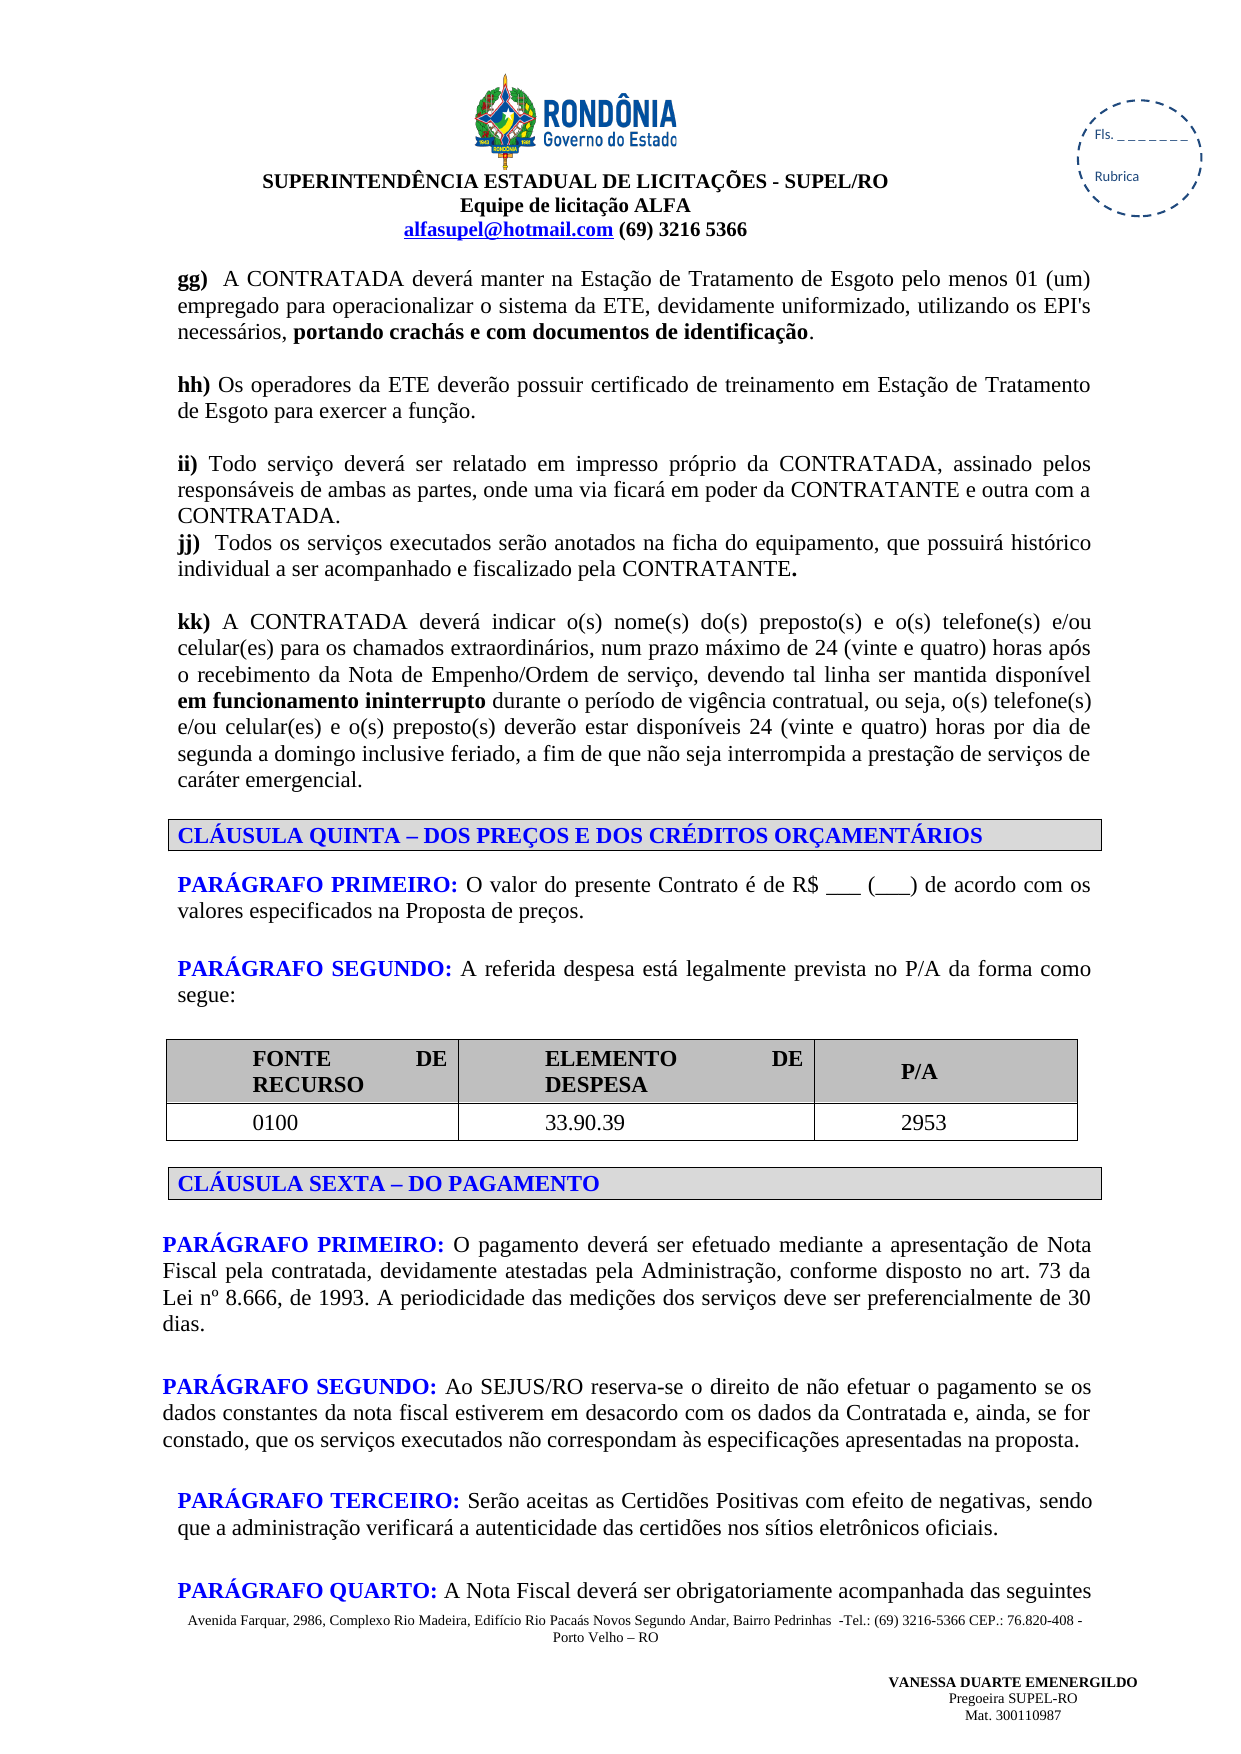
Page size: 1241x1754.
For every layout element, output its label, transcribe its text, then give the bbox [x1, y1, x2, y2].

table_header FONTE DE RECURSO [167, 1040, 458, 1102]
text CLÁUSULA QUINTA – DOS PREÇOS E DOS CRÉDITOS ORÇAMENTÁRIOS [169, 820, 1101, 850]
table_header P/A [815, 1040, 1077, 1102]
list PARÁGRAFO TERCEIRO: Serão aceitas as Certidões Positivas com efeito de negativas, sendo que a administração verificará a autenticidade das certidões nos sítios eletrônicos oficiais. [177, 1488, 1093, 1540]
text hh) Os operadores da ETE deverão possuir certificado de treinamento em Estação de Tratamento de Esgoto para exercer a função. [177, 371, 1093, 423]
list PARÁGRAFO SEGUNDO: Ao SEJUS/RO reserva-se o direito de não efetuar o pagamento se os dados constantes da nota fiscal estiverem em desacordo com os dados da Contratada e, ainda, se for constado, que os serviços executados não correspondam às especificações apresentadas na proposta. [162, 1373, 1093, 1452]
list PARÁGRAFO PRIMEIRO: O pagamento deverá ser efetuado mediante a apresentação de Nota Fiscal pela contratada, devidamente atestadas pela Administração, conforme disposto no art. 73 da Lei nº 8.666, de 1993. A periodicidade das medições dos serviços deve ser preferencialmente de 30 dias. [162, 1231, 1093, 1337]
picture [474, 73, 677, 170]
table_cell 2953 [815, 1104, 1077, 1140]
text CLÁUSULA SEXTA – DO PAGAMENTO [169, 1168, 1101, 1199]
list PARÁGRAFO QUARTO: A Nota Fiscal deverá ser obrigatoriamente acompanhada das seguintes comprovações: [177, 1577, 1093, 1603]
table_cell 33.90.39 [459, 1104, 814, 1140]
text PARÁGRAFO PRIMEIRO: O valor do presente Contrato é de R$ ___ (___) de acordo com os valores especificados na Proposta de preços. [177, 871, 1093, 923]
text gg) A CONTRATADA deverá manter na Estação de Tratamento de Esgoto pelo menos 01 (um) empregado para operacionalizar o sistema da ETE, devidamente uniformizado, utilizando os EPI's necessários, portando crachás e com documentos de identificação. [177, 265, 1093, 344]
table_header ELEMENTO DE DESPESA [459, 1040, 814, 1102]
text kk) A CONTRATADA deverá indicar o(s) nome(s) do(s) preposto(s) e o(s) telefone(s) e/ou celular(es) para os chamados extraordinários, num prazo máximo de 24 (vinte e quatro) horas após o recebimento da Nota de Empenho/Ordem de serviço, devendo tal linha ser mantida disponível em funcionamento ininterrupto durante o período de vigência contratual, ou seja, o(s) telefone(s) e/ou celular(es) e o(s) preposto(s) deverão estar disponíveis 24 (vinte e quatro) horas por dia de segunda a domingo inclusive feriado, a fim de que não seja interrompida a prestação de serviços de caráter emergencial. [177, 608, 1093, 792]
table_cell 0100 [167, 1104, 458, 1140]
list PARÁGRAFO SEGUNDO: A referida despesa está legalmente prevista no P/A da forma como segue: [177, 955, 1093, 1007]
text jj) Todos os serviços executados serão anotados na ficha do equipamento, que possuirá histórico individual a ser acompanhado e fiscalizado pela CONTRATANTE. [177, 529, 1093, 582]
text ii) Todo serviço deverá ser relatado em impresso próprio da CONTRATADA, assinado pelos responsáveis de ambas as partes, onde uma via ficará em poder da CONTRATANTE e outra com a CONTRATADA. [177, 450, 1093, 529]
